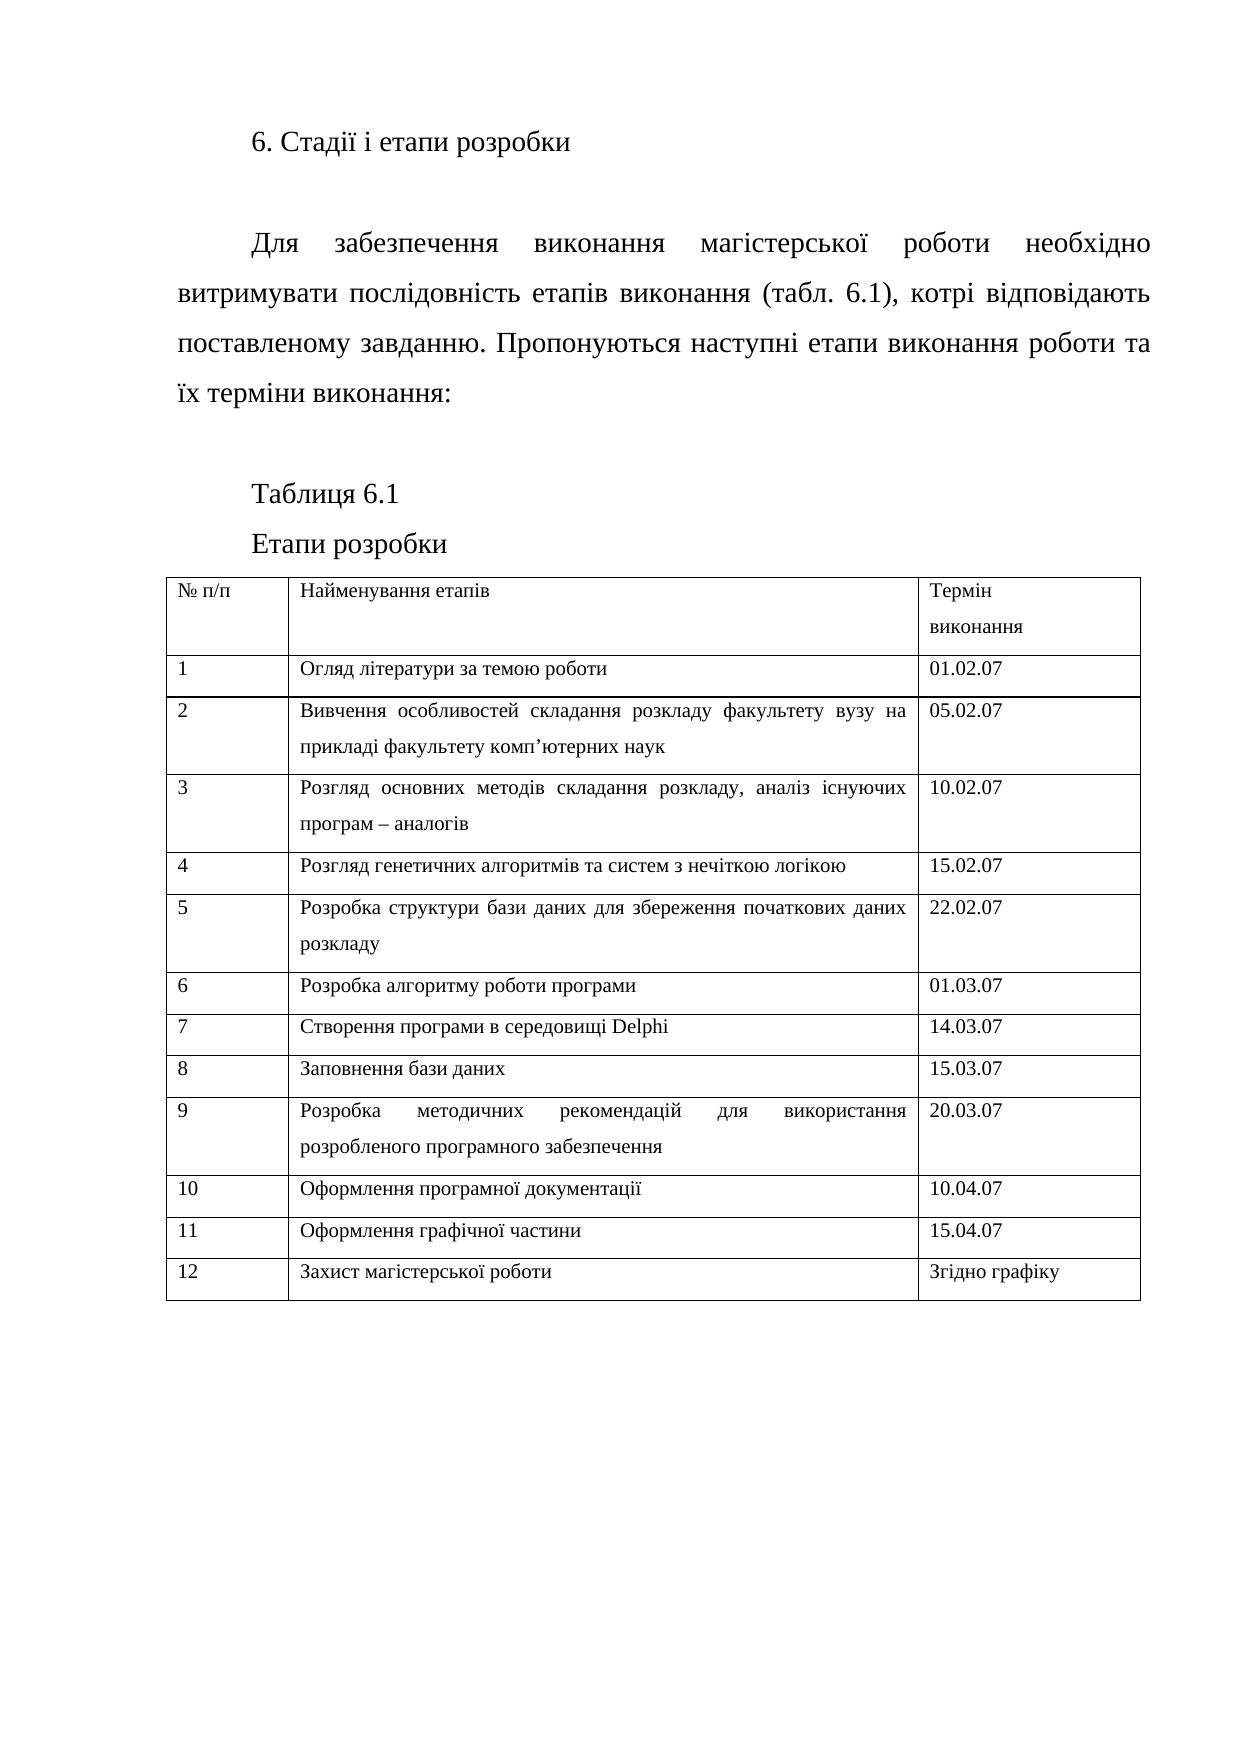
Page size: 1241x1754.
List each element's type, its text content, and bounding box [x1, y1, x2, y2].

table_cell 11 [167, 1218, 288, 1258]
table_cell Оформлення програмної документації [289, 1176, 918, 1217]
table_cell 15.03.07 [919, 1056, 1140, 1097]
table_header Термін виконання [919, 578, 1140, 655]
table_cell Оформлення графічної частини [289, 1218, 918, 1258]
table_cell 22.02.07 [919, 895, 1140, 972]
table_cell 10 [167, 1176, 288, 1217]
table_cell 15.02.07 [919, 853, 1140, 894]
table_cell Згідно графіку [919, 1259, 1140, 1300]
text Етапи розробки [177, 527, 1152, 560]
table_cell 01.03.07 [919, 973, 1140, 1013]
table_cell Розробка методичних рекомендацій для використання розробленого програмного забезпечення [289, 1098, 918, 1175]
table_cell 01.02.07 [919, 656, 1140, 696]
table_header Найменування етапів [289, 578, 918, 655]
table_cell Захист магістерської роботи [289, 1259, 918, 1300]
table_cell 7 [167, 1015, 288, 1055]
table_cell 2 [167, 698, 288, 774]
text Таблиця 6.1 [177, 476, 1152, 510]
text 6. Стадії і етапи розробки [177, 124, 1152, 158]
table_cell 6 [167, 973, 288, 1013]
table_cell 3 [167, 775, 288, 852]
table_cell 9 [167, 1098, 288, 1175]
table_header № п/п [167, 578, 288, 655]
table_cell 12 [167, 1259, 288, 1300]
table_cell 4 [167, 853, 288, 894]
table_cell 10.02.07 [919, 775, 1140, 852]
table_cell Заповнення бази даних [289, 1056, 918, 1097]
table_cell Розгляд основних методів складання розкладу, аналіз існуючих програм – аналогів [289, 775, 918, 852]
table_cell Огляд літератури за темою роботи [289, 656, 918, 696]
table_cell 20.03.07 [919, 1098, 1140, 1175]
table_cell Вивчення особливостей складання розкладу факультету вузу на прикладі факультету комп’ютерних наук [289, 698, 918, 774]
table_cell 14.03.07 [919, 1015, 1140, 1055]
table_cell 10.04.07 [919, 1176, 1140, 1217]
table_cell 8 [167, 1056, 288, 1097]
text Для забезпечення виконання магістерської роботи необхідно витримувати послідовність етапів виконання (табл. 6.1), котрі відповідають поставленому завданню. Пропонуються наступні етапи виконання роботи та їх терміни виконання: [177, 225, 1152, 409]
table_cell Розробка структури бази даних для збереження початкових даних розкладу [289, 895, 918, 972]
table_cell 15.04.07 [919, 1218, 1140, 1258]
table_cell Створення програми в середовищі Delphi [289, 1015, 918, 1055]
table_cell Розробка алгоритму роботи програми [289, 973, 918, 1013]
table_cell 5 [167, 895, 288, 972]
table_cell 05.02.07 [919, 698, 1140, 774]
table_cell Розгляд генетичних алгоритмів та систем з нечіткою логікою [289, 853, 918, 894]
table_cell 1 [167, 656, 288, 696]
